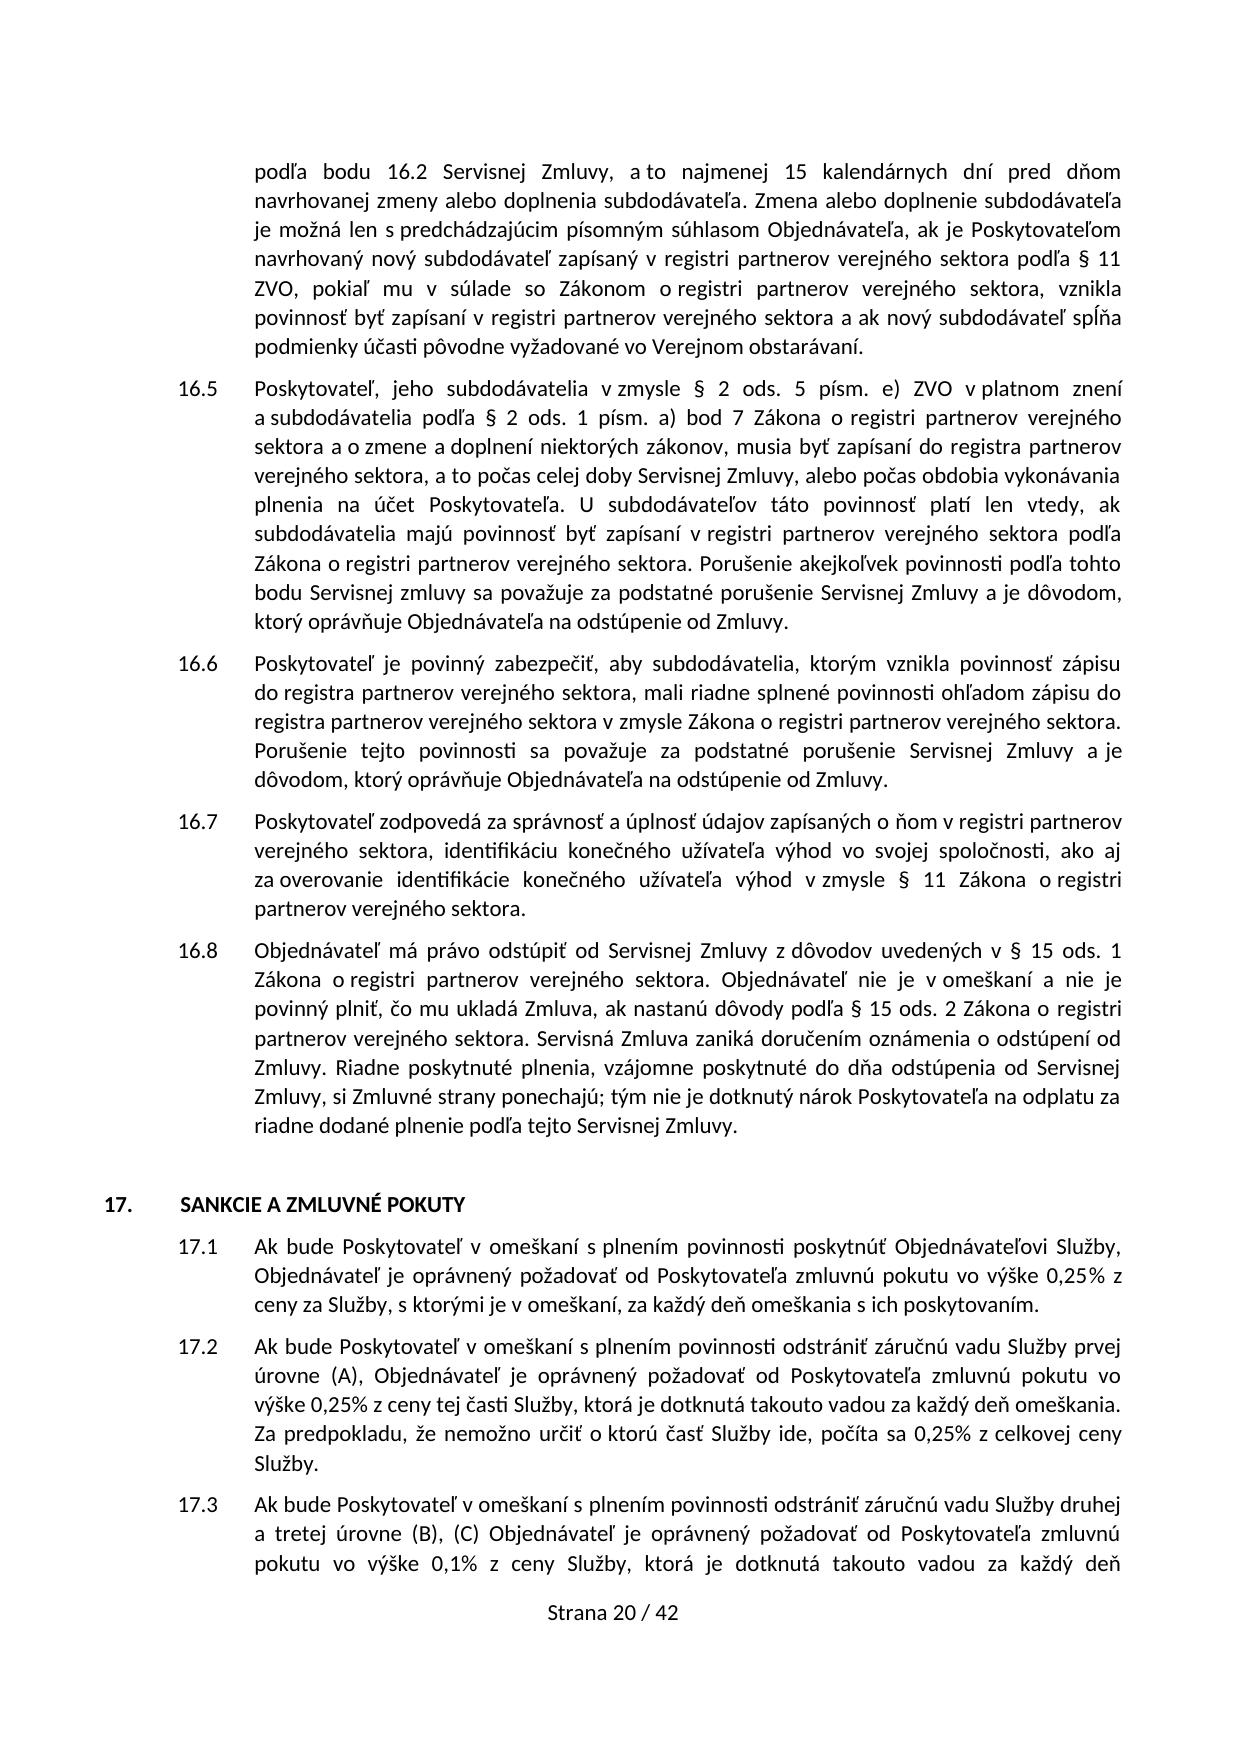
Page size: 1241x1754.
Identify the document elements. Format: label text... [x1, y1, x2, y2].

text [177, 156, 1122, 360]
text Ak bude Poskytovateľ v omeškaní s plnením povinnosti odstrániť záručnú vadu Služby prvej úrovne (A), Objednávateľ je oprávnený požadovať od Poskytovateľa zmluvnú pokutu vo výške 0,25% z ceny tej časti Služby, ktorá je dotknutá takouto vadou za každý deň omeškania. Za predpokladu, že nemožno určiť o ktorú časť Služby ide, počíta sa 0,25% z celkovej ceny Služby. [177, 1331, 1122, 1477]
text Poskytovateľ, jeho subdodávatelia v zmysle § 2 ods. 5 písm. e) ZVO v platnom znení a subdodávatelia podľa § 2 ods. 1 písm. a) bod 7 Zákona o registri partnerov verejného sektora a o zmene a doplnení niektorých zákonov, musia byť zapísaní do registra partnerov verejného sektora, a to počas celej doby Servisnej Zmluvy, alebo počas obdobia vykonávania plnenia na účet Poskytovateľa. U subdodávateľov táto povinnosť platí len vtedy, ak subdodávatelia majú povinnosť byť zapísaní v registri partnerov verejného sektora podľa Zákona o registri partnerov verejného sektora. Porušenie akejkoľvek povinnosti podľa tohto bodu Servisnej zmluvy sa považuje za podstatné porušenie Servisnej Zmluvy a je dôvodom, ktorý oprávňuje Objednávateľa na odstúpenie od Zmluvy. [177, 373, 1122, 635]
text Ak bude Poskytovateľ v omeškaní s plnením povinnosti poskytnúť Objednávateľovi Služby, Objednávateľ je oprávnený požadovať od Poskytovateľa zmluvnú pokutu vo výške 0,25% z ceny za Služby, s ktorými je v omeškaní, za každý deň omeškania s ich poskytovaním. [177, 1231, 1122, 1318]
text SANKCIE A ZMLUVNÉ POKUTY [103, 1189, 1122, 1218]
text Objednávateľ má právo odstúpiť od Servisnej Zmluvy z dôvodov uvedených v § 15 ods. 1 Zákona o registri partnerov verejného sektora. Objednávateľ nie je v omeškaní a nie je povinný plniť, čo mu ukladá Zmluva, ak nastanú dôvody podľa § 15 ods. 2 Zákona o registri partnerov verejného sektora. Servisná Zmluva zaniká doručením oznámenia o odstúpení od Zmluvy. Riadne poskytnuté plnenia, vzájomne poskytnuté do dňa odstúpenia od Servisnej Zmluvy, si Zmluvné strany ponechajú; tým nie je dotknutý nárok Poskytovateľa na odplatu za riadne dodané plnenie podľa tejto Servisnej Zmluvy. [177, 935, 1122, 1139]
text Poskytovateľ zodpovedá za správnosť a úplnosť údajov zapísaných o ňom v registri partnerov verejného sektora, identifikáciu konečného užívateľa výhod vo svojej spoločnosti, ako aj za overovanie identifikácie konečného užívateľa výhod v zmysle § 11 Zákona o registri partnerov verejného sektora. [177, 806, 1122, 923]
text Poskytovateľ je povinný zabezpečiť, aby subdodávatelia, ktorým vznikla povinnosť zápisu do registra partnerov verejného sektora, mali riadne splnené povinnosti ohľadom zápisu do registra partnerov verejného sektora v zmysle Zákona o registri partnerov verejného sektora. Porušenie tejto povinnosti sa považuje za podstatné porušenie Servisnej Zmluvy a je dôvodom, ktorý oprávňuje Objednávateľa na odstúpenie od Zmluvy. [177, 648, 1122, 793]
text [177, 1489, 1122, 1577]
